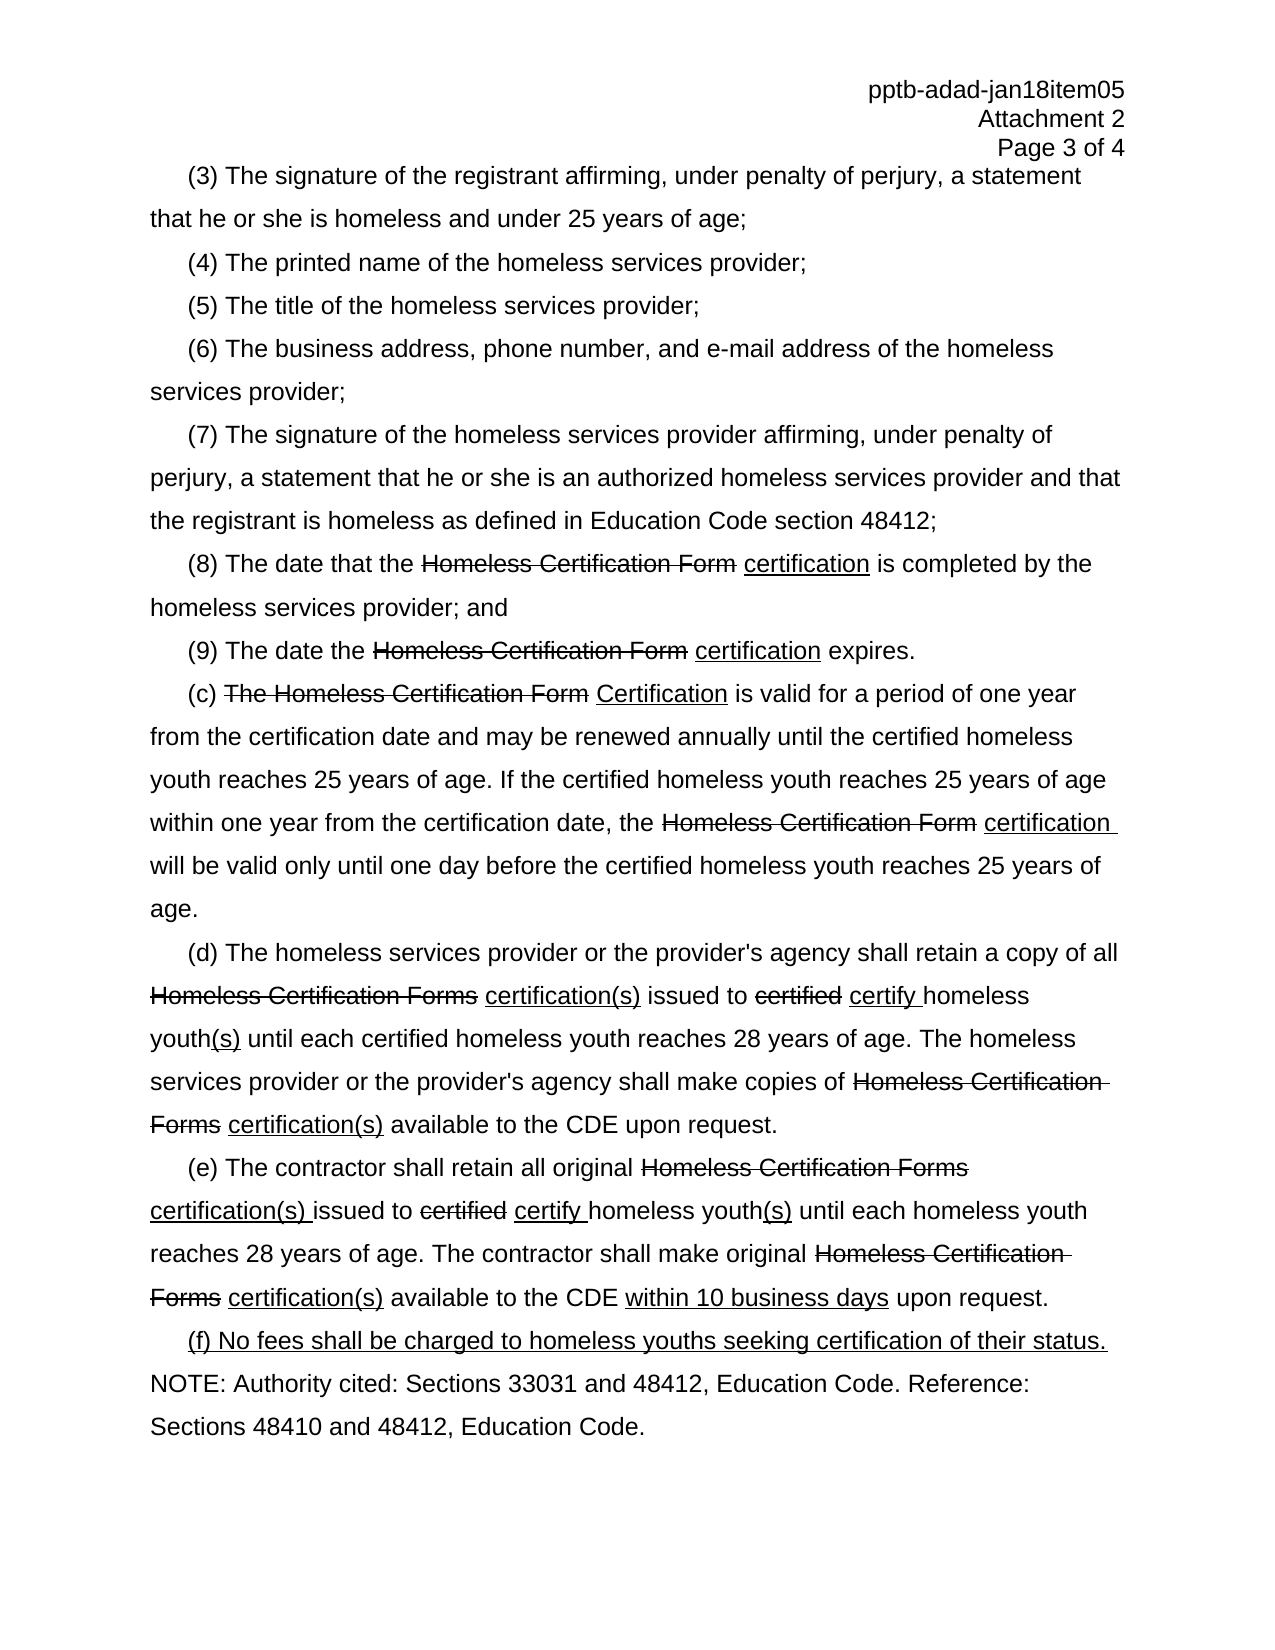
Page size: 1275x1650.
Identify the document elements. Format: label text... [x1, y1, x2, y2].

text (4) The printed name of the homeless services provider; [150, 247, 1125, 276]
text (3) The signature of the registrant affirming, under penalty of perjury, a statement that he or she is homeless and under 25 years of age; [150, 161, 1125, 233]
text (9) The date the Homeless Certification Form certification expires. [150, 636, 1125, 664]
text (6) The business address, phone number, and e-mail address of the homeless services provider; [150, 334, 1125, 406]
text (d) The homeless services provider or the provider's agency shall retain a copy of all Homeless Certification Forms certification(s) issued to certified certify homeless youth(s) until each certified homeless youth reaches 28 years of age. The homeless services provider or the provider's agency shall make copies of Homeless Certification Forms certification(s) available to the CDE upon request. [150, 937, 1125, 1139]
text (7) The signature of the homeless services provider affirming, under penalty of perjury, a statement that he or she is an authorized homeless services provider and that the registrant is homeless as defined in Education Code section 48412; [150, 420, 1125, 535]
text (8) The date that the Homeless Certification Form certification is completed by the homeless services provider; and [150, 549, 1125, 621]
text (c) The Homeless Certification Form Certification is valid for a period of one year from the certification date and may be renewed annually until the certified homeless youth reaches 25 years of age. If the certified homeless youth reaches 25 years of age within one year from the certification date, the Homeless Certification Form certification will be valid only until one day before the certified homeless youth reaches 25 years of age. [150, 679, 1125, 923]
text (f) No fees shall be charged to homeless youths seeking certification of their status. [150, 1326, 1125, 1354]
text NOTE: Authority cited: Sections 33031 and 48412, Education Code. Reference: Sections 48410 and 48412, Education Code. [150, 1369, 1125, 1441]
text (5) The title of the homeless services provider; [150, 291, 1125, 319]
text (e) The contractor shall retain all original Homeless Certification Forms certification(s) issued to certified certify homeless youth(s) until each homeless youth reaches 28 years of age. The contractor shall make original Homeless Certification Forms certification(s) available to the CDE within 10 business days upon request. [150, 1153, 1125, 1311]
